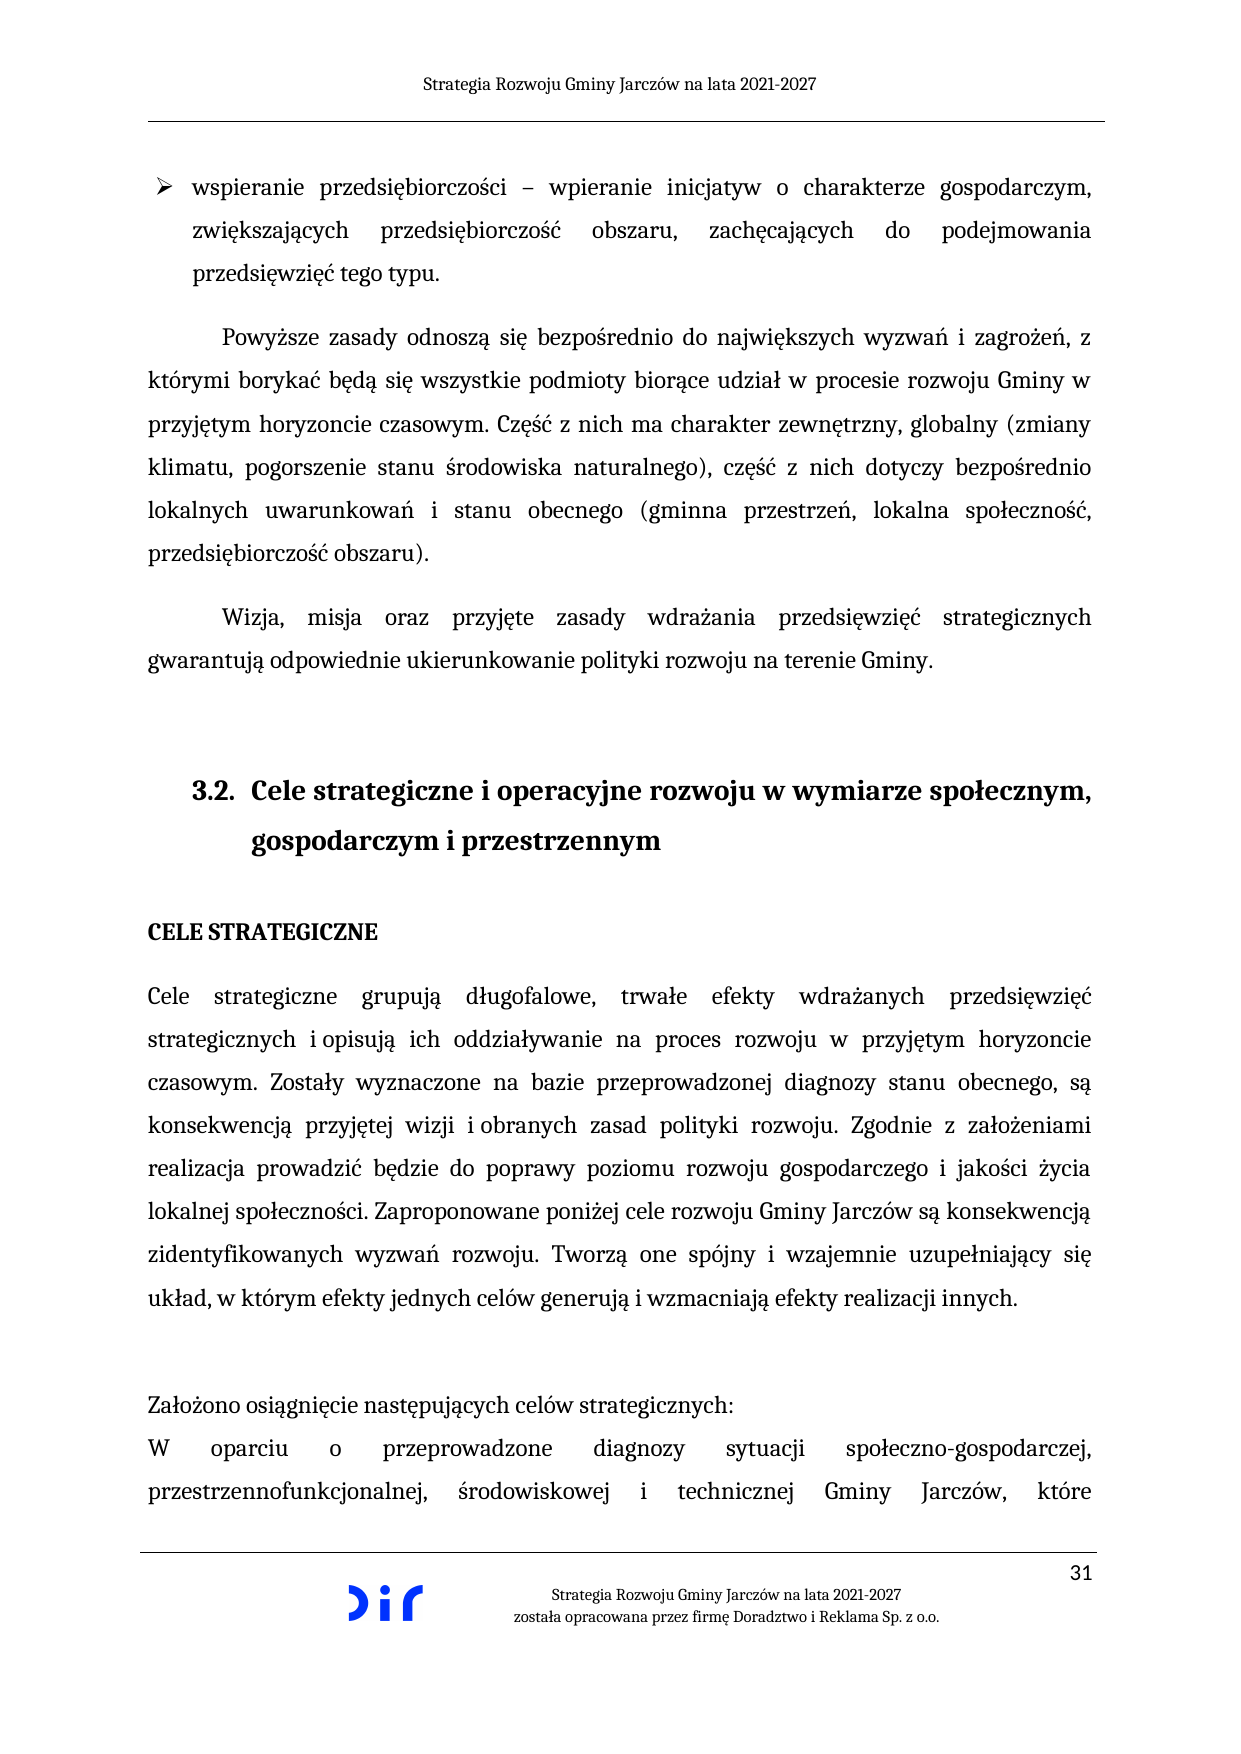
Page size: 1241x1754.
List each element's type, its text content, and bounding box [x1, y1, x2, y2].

text Powyższe zasady odnoszą się bezpośrednio do największych wyzwań i zagrożeń, z którymi borykać będą się wszystkie podmioty biorące udział w procesie rozwoju Gminy w przyjętym horyzoncie czasowym. Część z nich ma charakter zewnętrzny, globalny (zmiany klimatu, pogorszenie stanu środowiska naturalnego), część z nich dotyczy bezpośrednio lokalnych uwarunkowań i stanu obecnego (gminna przestrzeń, lokalna społeczność, przedsiębiorczość obszaru). [148, 323, 1092, 568]
list wspieranie przedsiębiorczości – wpieranie inicjatyw o charakterze gospodarczym, zwiększających przedsiębiorczość obszaru, zachęcających do podejmowania przedsięwzięć tego typu. [154, 173, 1092, 288]
picture [348, 1585, 423, 1621]
text CELE STRATEGICZNE [148, 918, 1092, 946]
text Wizja, misja oraz przyjęte zasady wdrażania przedsięwzięć strategicznych gwarantują odpowiednie ukierunkowanie polityki rozwoju na terenie Gminy. [148, 603, 1092, 675]
text Założono osiągnięcie następujących celów strategicznych: [148, 1391, 1092, 1419]
text Cele strategiczne grupują długofalowe, trwałe efekty wdrażanych przedsięwzięć strategicznych i opisują ich oddziaływanie na proces rozwoju w przyjętym horyzoncie czasowym. Zostały wyznaczone na bazie przeprowadzonej diagnozy stanu obecnego, są konsekwencją przyjętej wizji i obranych zasad polityki rozwoju. Zgodnie z założeniami realizacja prowadzić będzie do poprawy poziomu rozwoju gospodarczego i jakości życia lokalnej społeczności. Zaproponowane poniżej cele rozwoju Gminy Jarczów są konsekwencją zidentyfikowanych wyzwań rozwoju. Tworzą one spójny i wzajemnie uzupełniający się układ, w którym efekty jednych celów generują i wzmacniają efekty realizacji innych. [148, 982, 1092, 1312]
subtitle Cele strategiczne i operacyjne rozwoju w wymiarze społecznym, gospodarczym i przestrzennym [192, 774, 1092, 858]
